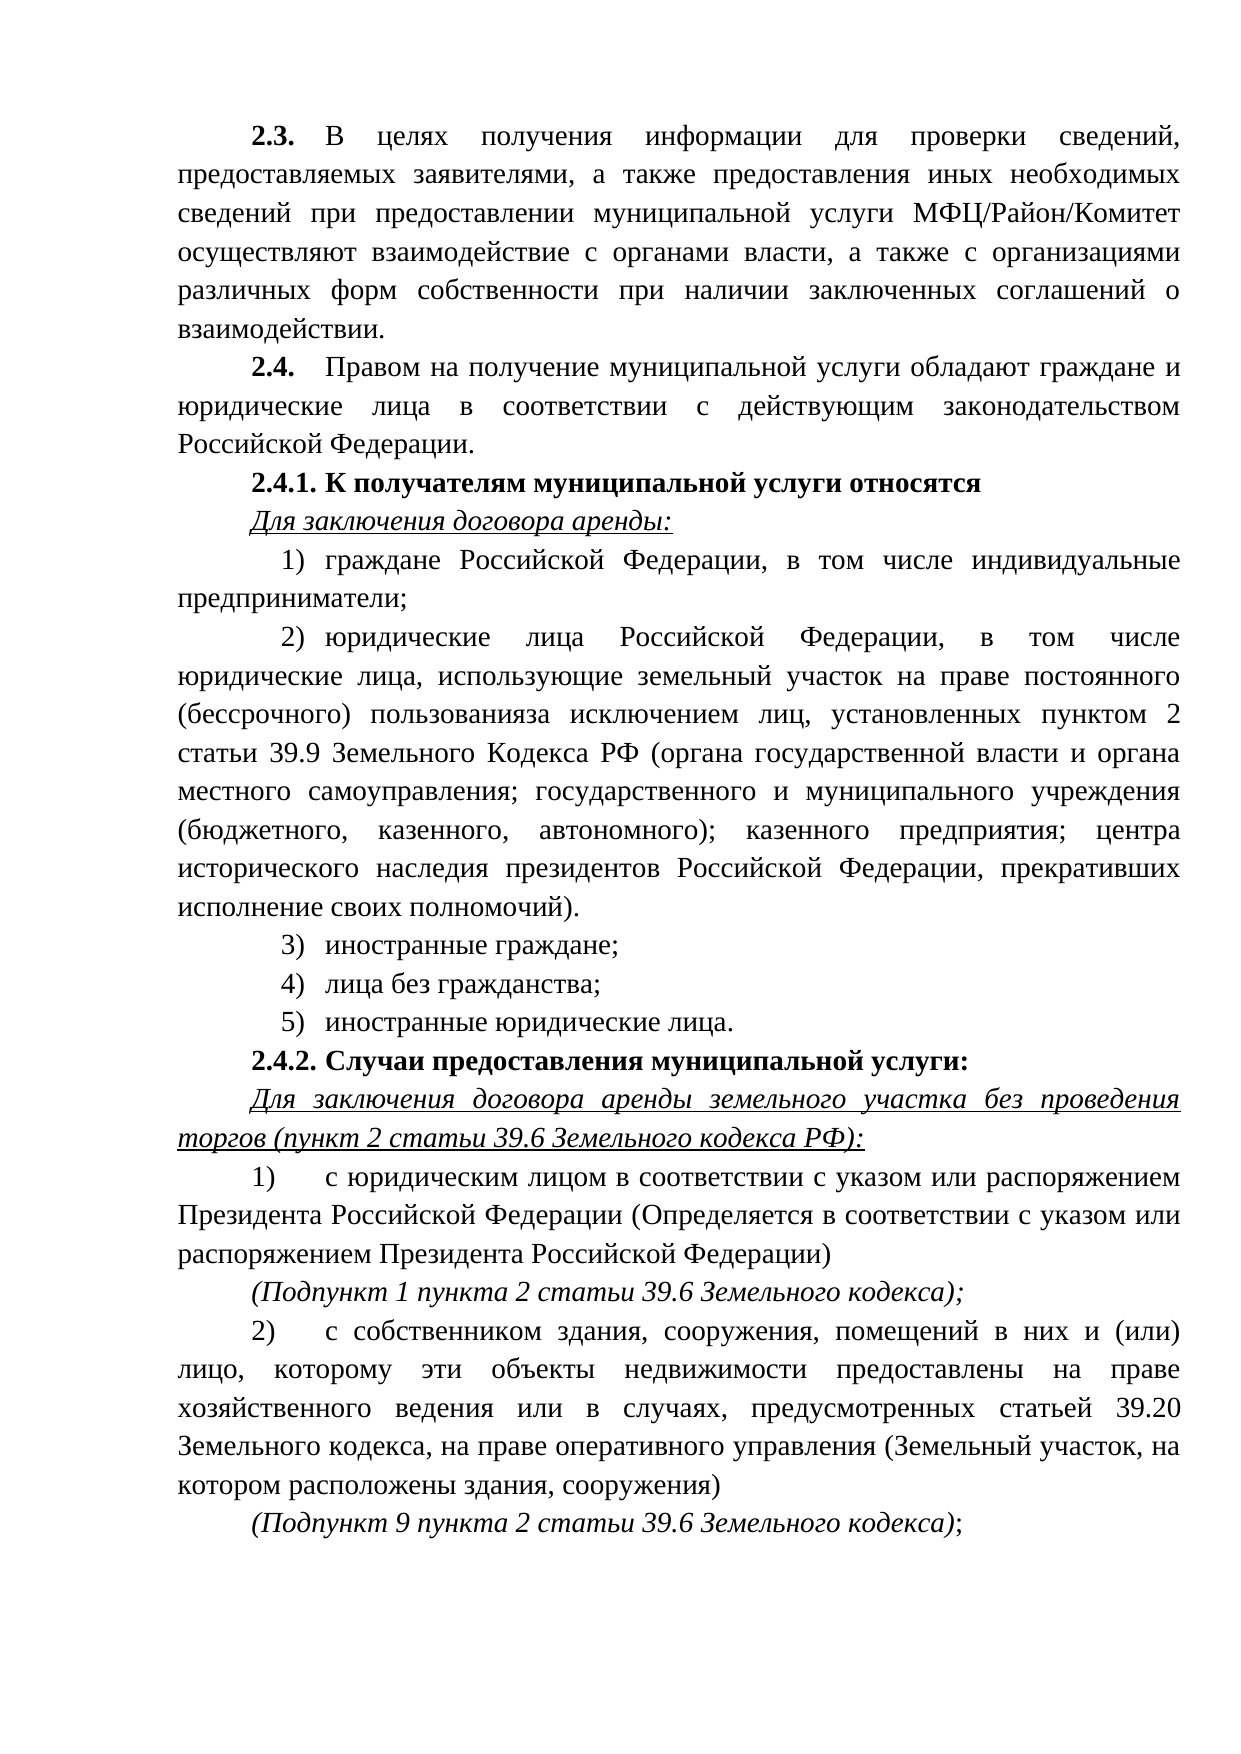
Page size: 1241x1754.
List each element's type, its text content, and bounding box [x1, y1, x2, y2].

text 2.4.2. Случаи предоставления муниципальной услуги: [177, 1043, 1181, 1077]
text Для заключения договора аренды земельного участка без проведения торгов (пункт 2 статьи 39.6 Земельного кодекса РФ): [177, 1082, 1181, 1154]
text 2.4. Правом на получение муниципальной услуги обладают граждане и юридические лица в соответствии с действующим законодательством Российской Федерации. [177, 349, 1181, 460]
list иностранные граждане; [177, 927, 1181, 961]
list юридические лица Российской Федерации, в том числе юридические лица, использующие земельный участок на праве постоянного (бессрочного) пользованияза исключением лиц, установленных пунктом 2 статьи 39.9 Земельного Кодекса РФ (органа государственной власти и органа местного самоуправления; государственного и муниципального учреждения (бюджетного, казенного, автономного); казенного предприятия; центра исторического наследия президентов Российской Федерации, прекративших исполнение своих полномочий). [177, 619, 1181, 922]
text (Подпункт 9 пункта 2 статьи 39.6 Земельного кодекса); [177, 1506, 1181, 1539]
text 2.4.1. К получателям муниципальной услуги относятся [177, 465, 1181, 498]
text 2.3. В целях получения информации для проверки сведений, предоставляемых заявителями, а также предоставления иных необходимых сведений при предоставлении муниципальной услуги МФЦ/Район/Комитет осуществляют взаимодействие с органами власти, а также с организациями различных форм собственности при наличии заключенных соглашений о взаимодействии. [177, 118, 1181, 344]
list 1) с юридическим лицом в соответствии с указом или распоряжением Президента Российской Федерации (Определяется в соответствии с указом или распоряжением Президента Российской Федерации) [177, 1159, 1181, 1269]
text Для заключения договора аренды: [177, 503, 1181, 537]
list иностранные юридические лица. [177, 1004, 1181, 1038]
list граждане Российской Федерации, в том числе индивидуальные предприниматели; [177, 542, 1181, 614]
text 2) с собственником здания, сооружения, помещений в них и (или) лицо, которому эти объекты недвижимости предоставлены на праве хозяйственного ведения или в случаях, предусмотренных статьей 39.20 Земельного кодекса, на праве оперативного управления (Земельный участок, на котором расположены здания, сооружения) [177, 1313, 1181, 1501]
text (Подпункт 1 пункта 2 статьи 39.6 Земельного кодекса); [177, 1274, 1181, 1308]
list лица без гражданства; [177, 966, 1181, 999]
